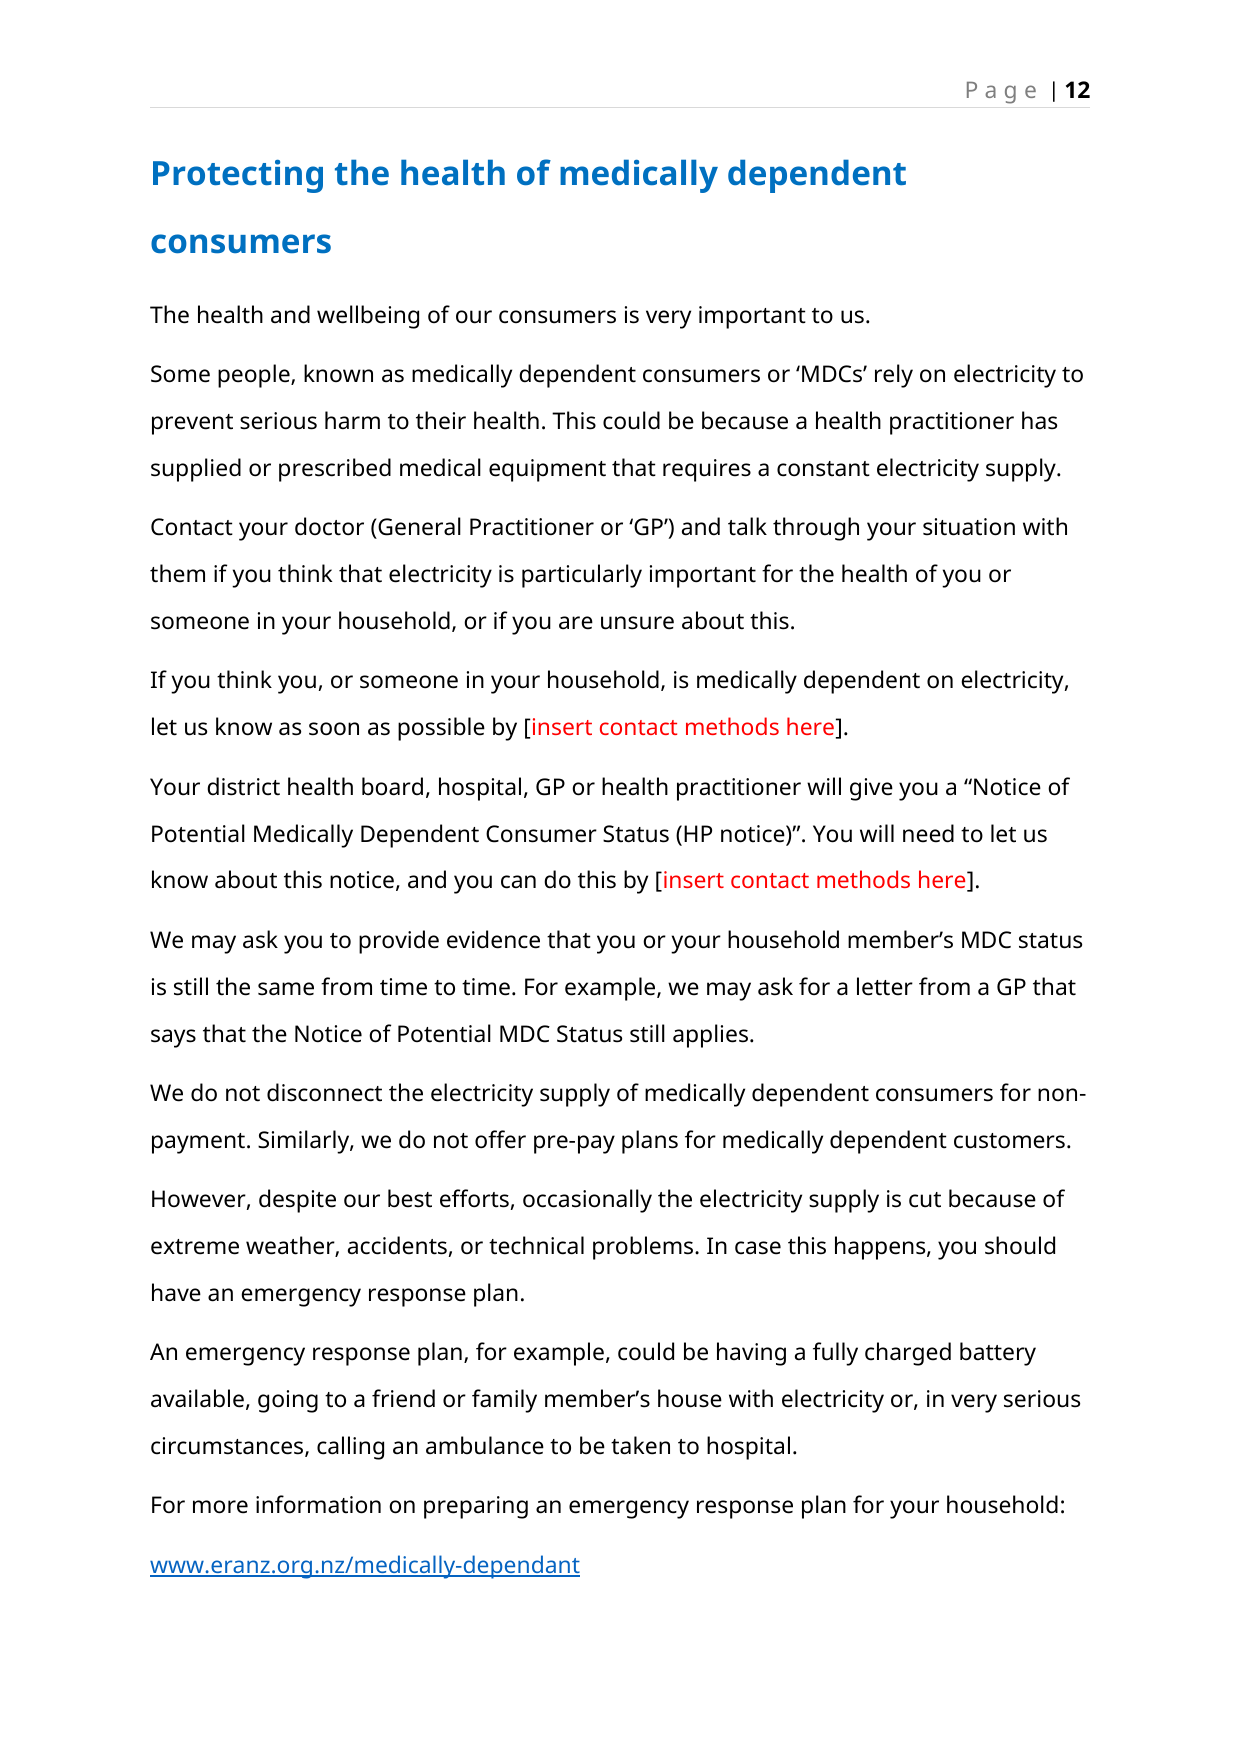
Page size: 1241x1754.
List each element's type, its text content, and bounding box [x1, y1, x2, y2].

text We do not disconnect the electricity supply of medically dependent consumers for non-payment. Similarly, we do not offer pre-pay plans for medically dependent customers. [150, 1077, 1090, 1155]
text www.eranz.org.nz/medically-dependant [150, 1549, 1090, 1580]
text If you think you, or someone in your household, is medically dependent on electricity, let us know as soon as possible by [insert contact methods here]. [150, 664, 1090, 742]
text Some people, known as medically dependent consumers or ‘MDCs’ rely on electricity to prevent serious harm to their health. This could be because a health practitioner has supplied or prescribed medical equipment that requires a constant electricity supply. [150, 358, 1090, 483]
text Contact your doctor (General Practitioner or ‘GP’) and talk through your situation with them if you think that electricity is particularly important for the health of you or someone in your household, or if you are unsure about this. [150, 511, 1090, 636]
text We may ask you to provide evidence that you or your household member’s MDC status is still the same from time to time. For example, we may ask for a letter from a GP that says that the Notice of Potential MDC Status still applies. [150, 924, 1090, 1049]
text Protecting the health of medically dependent consumers [150, 150, 1090, 263]
text Your district health board, hospital, GP or health practitioner will give you a “Notice of Potential Medically Dependent Consumer Status (HP notice)”. You will need to let us know about this notice, and you can do this by [insert contact methods here]. [150, 771, 1090, 896]
text For more information on preparing an emergency response plan for your household: [150, 1489, 1090, 1521]
text The health and wellbeing of our consumers is very important to us. [150, 299, 1090, 330]
text However, despite our best efforts, occasionally the electricity supply is cut because of extreme weather, accidents, or technical problems. In case this happens, you should have an emergency response plan. [150, 1183, 1090, 1308]
text An emergency response plan, for example, could be having a fully charged battery available, going to a friend or family member’s house with electricity or, in very serious circumstances, calling an ambulance to be taken to hospital. [150, 1336, 1090, 1461]
